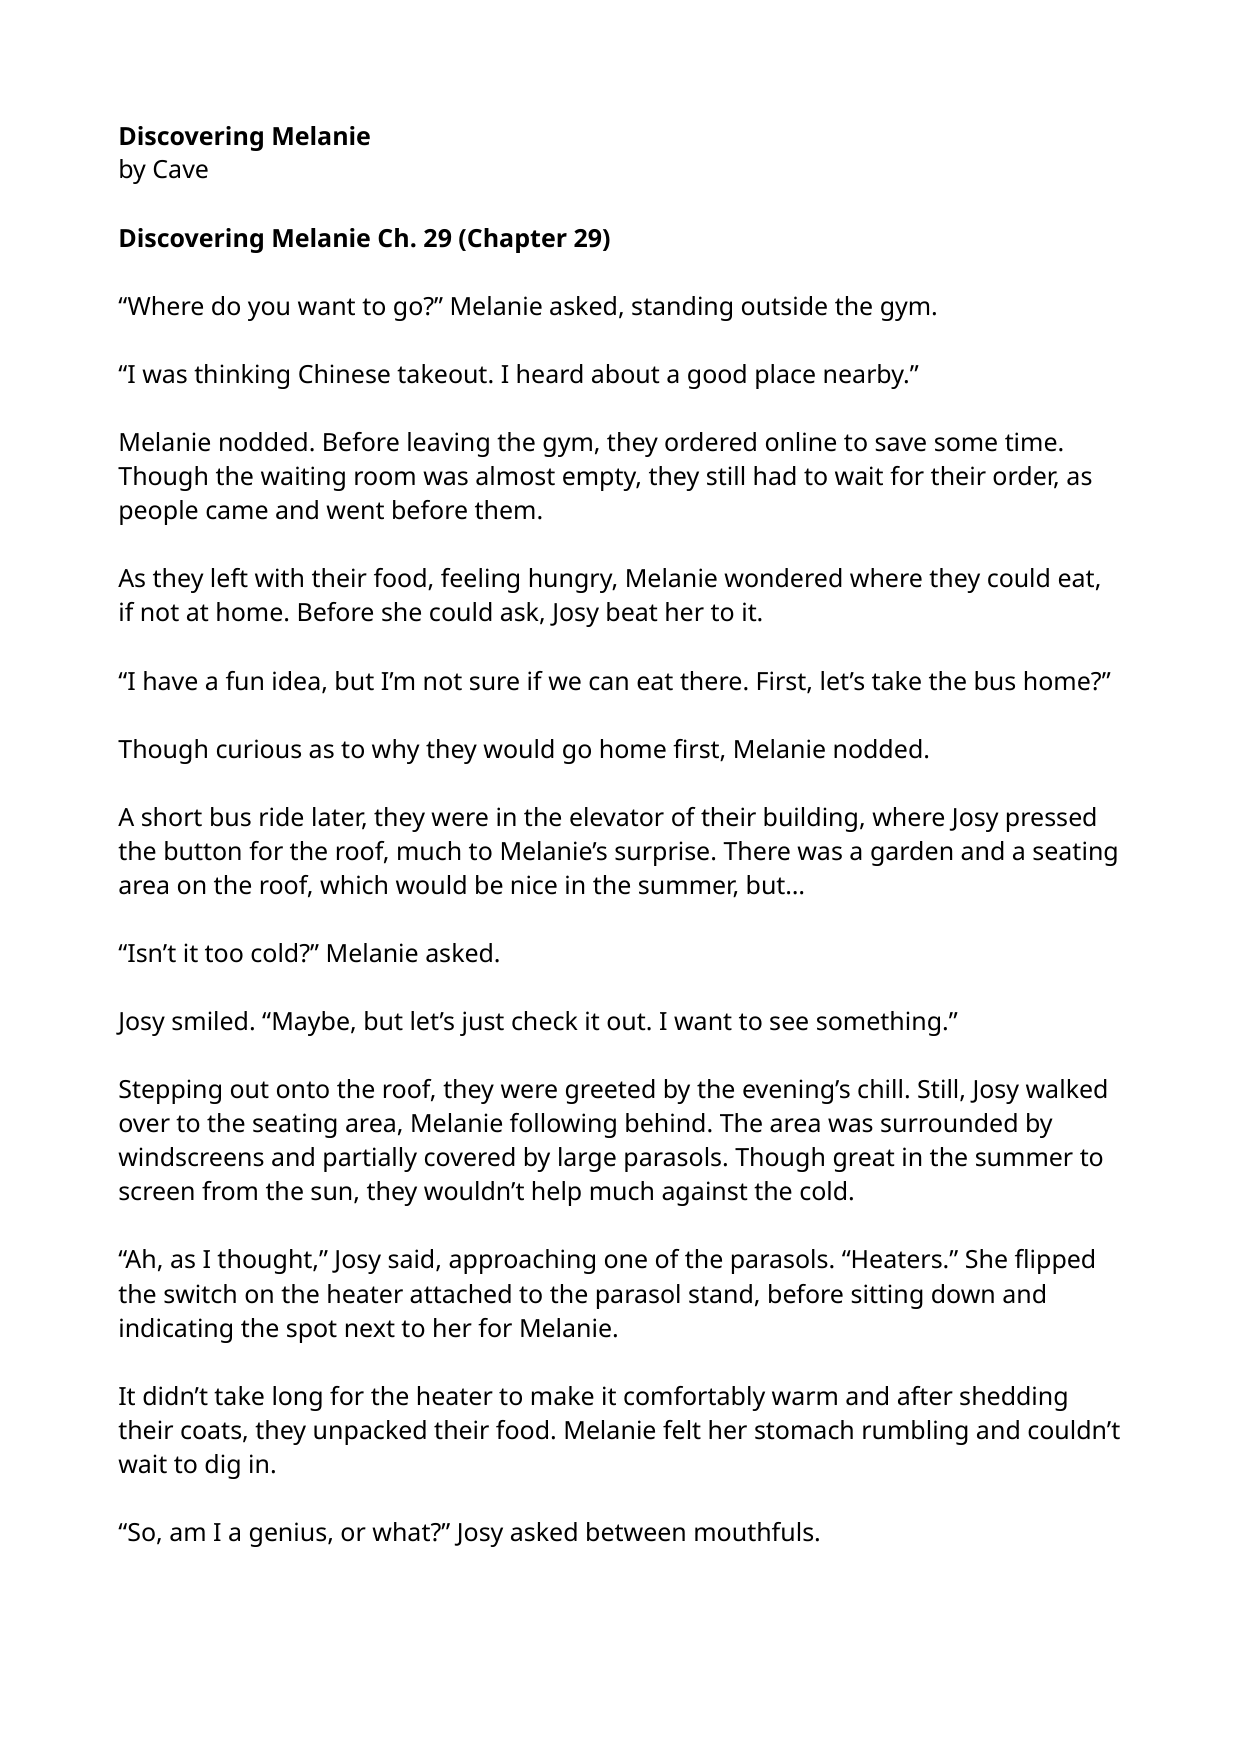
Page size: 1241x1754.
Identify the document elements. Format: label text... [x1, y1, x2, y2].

text “Ah, as I thought,” Josy said, approaching one of the parasols. “Heaters.” She flipped the switch on the heater attached to the parasol stand, before sitting down and indicating the spot next to her for Melanie. [118, 1242, 1122, 1344]
text Discovering Melanie [118, 118, 1122, 152]
text “So, am I a genius, or what?” Josy asked between mouthfuls. [118, 1515, 1122, 1549]
text A short bus ride later, they were in the elevator of their building, where Josy pressed the button for the roof, much to Melanie’s surprise. There was a garden and a seating area on the roof, which would be nice in the summer, but… [118, 799, 1122, 902]
text “I have a fun idea, but I’m not sure if we can eat there. First, let’s take the bus home?” [118, 663, 1122, 697]
text Melanie nodded. Before leaving the gym, they ordered online to save some time. Though the waiting room was almost empty, they still had to wait for their order, as people came and went before them. [118, 425, 1122, 527]
text Discovering Melanie Ch. 29 (Chapter 29) [118, 220, 1122, 254]
text It didn’t take long for the heater to make it comfortably warm and after shedding their coats, they unpacked their food. Melanie felt her stomach rumbling and couldn’t wait to dig in. [118, 1378, 1122, 1481]
text Josy smiled. “Maybe, but let’s just check it out. I want to see something.” [118, 1004, 1122, 1038]
text Stepping out onto the roof, they were greeted by the evening’s chill. Still, Josy walked over to the seating area, Melanie following behind. The area was surrounded by windscreens and partially covered by large parasols. Though great in the summer to screen from the sun, they wouldn’t help much against the cold. [118, 1072, 1122, 1208]
text As they left with their food, feeling hungry, Melanie wondered where they could eat, if not at home. Before she could ask, Josy beat her to it. [118, 561, 1122, 629]
text by Cave [118, 152, 1122, 186]
text “Isn’t it too cold?” Melanie asked. [118, 936, 1122, 970]
text Though curious as to why they would go home first, Melanie nodded. [118, 731, 1122, 765]
text “I was thinking Chinese takeout. I heard about a good place nearby.” [118, 357, 1122, 391]
text “Where do you want to go?” Melanie asked, standing outside the gym. [118, 288, 1122, 322]
